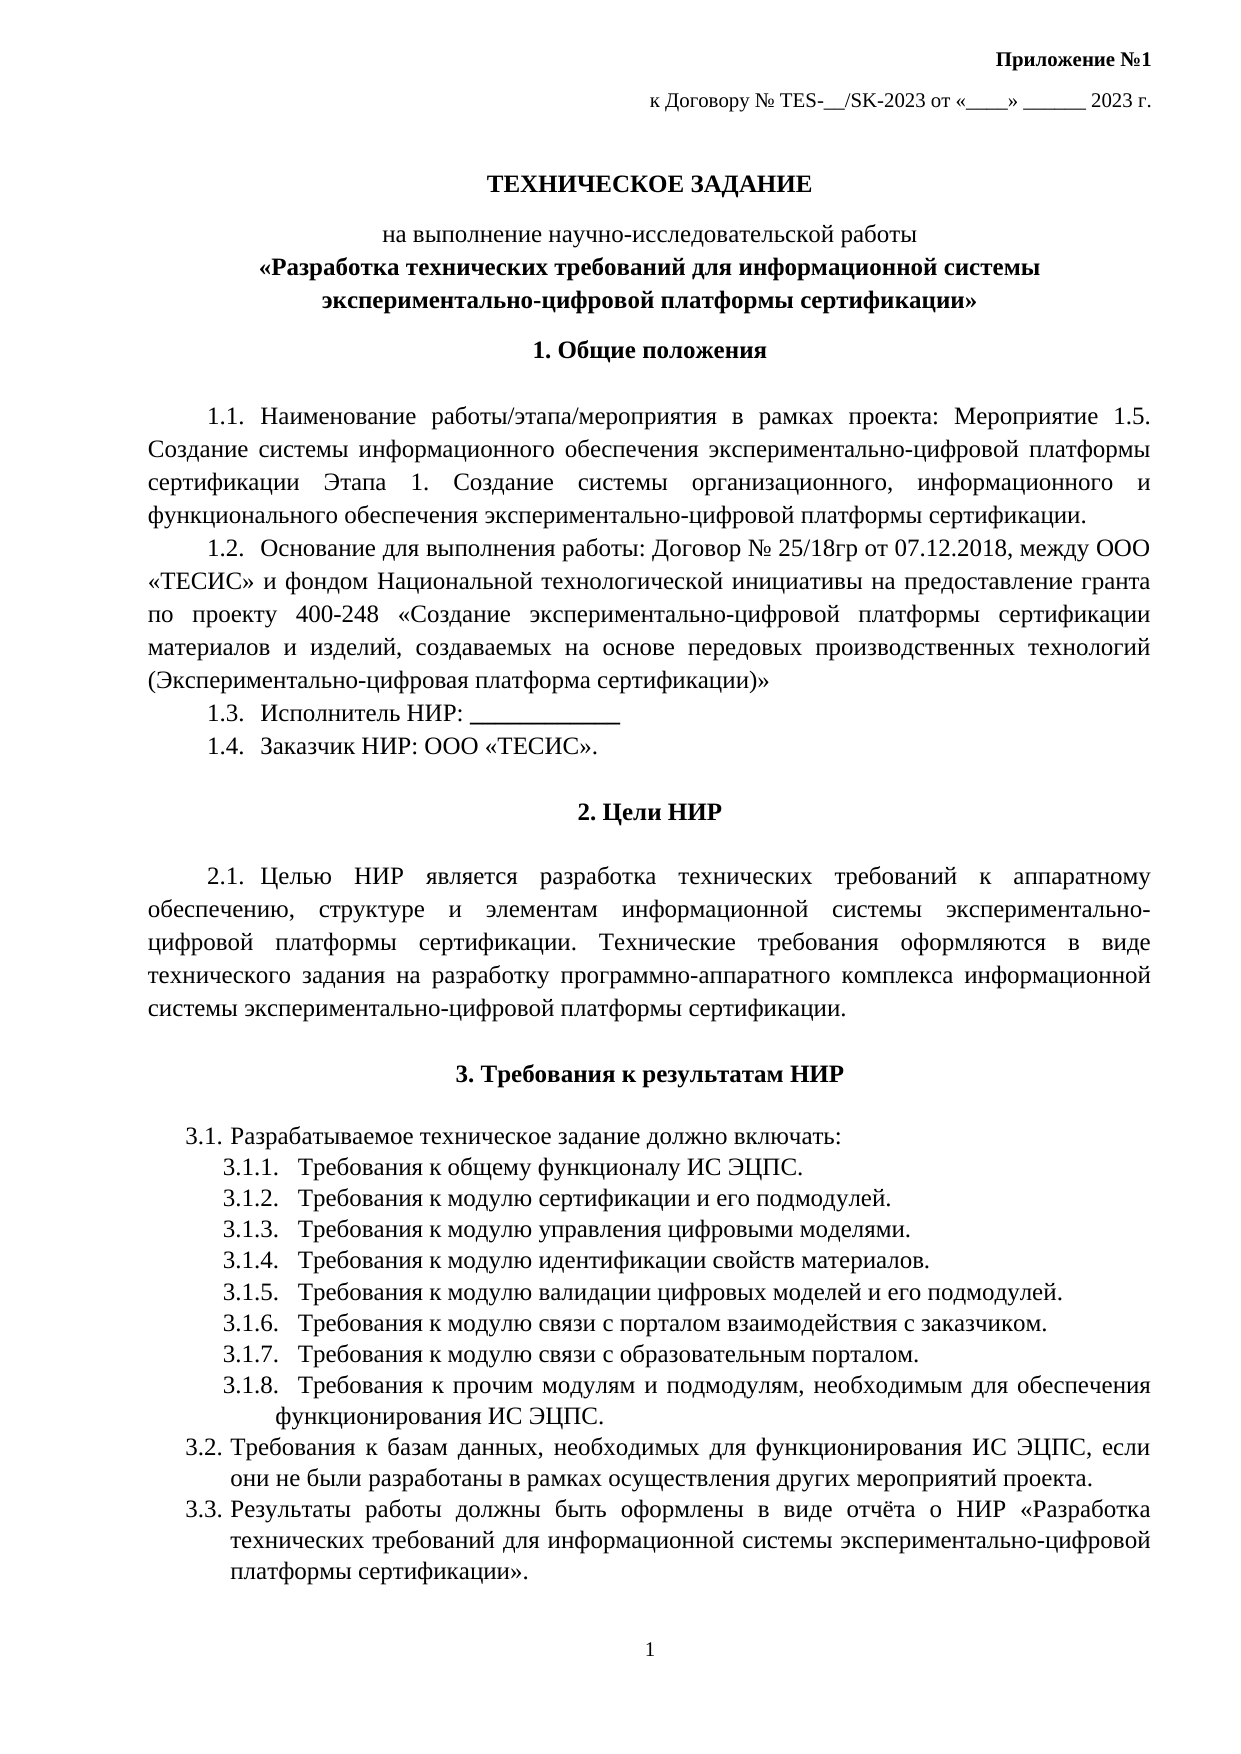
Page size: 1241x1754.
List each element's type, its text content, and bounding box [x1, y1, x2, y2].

list Общие положения [148, 335, 1152, 364]
list Целью НИР является разработка технических требований к аппаратному обеспечению, структуре и элементам информационной системы экспериментально-цифровой платформы сертификации. Технические требования оформляются в виде технического задания на разработку программно-аппаратного комплекса информационной системы экспериментально-цифровой платформы сертификации. [148, 861, 1152, 1022]
list Цели НИР [148, 797, 1152, 826]
text «Разработка технических требований для информационной системы экспериментально-цифровой платформы сертификации» [148, 252, 1152, 314]
list Наименование работы/этапа/мероприятия в рамках проекта: Мероприятие 1.5. Создание системы информационного обеспечения экспериментально-цифровой платформы сертификации Этапа 1. Создание системы организационного, информационного и функционального обеспечения экспериментально-цифровой платформы сертификации. [148, 401, 1152, 529]
list Требования к модулю идентификации свойств материалов. [223, 1246, 1152, 1274]
list Основание для выполнения работы: Договор № 25/18гр от 07.12.2018, между ООО «ТЕСИС» и фондом Национальной технологической инициативы на предоставление гранта по проекту 400-248 «Создание экспериментально-цифровой платформы сертификации материалов и изделий, создаваемых на основе передовых производственных технологий (Экспериментально-цифровая платформа сертификации)» [148, 533, 1152, 694]
list Требования к модулю валидации цифровых моделей и его подмодулей. [223, 1277, 1152, 1305]
list Требования к общему функционалу ИС ЭЦПС. [223, 1152, 1152, 1181]
list Исполнитель НИР: ____________ [148, 698, 1152, 727]
text ТЕХНИЧЕСКОЕ ЗАДАНИЕ [148, 169, 1152, 198]
list Результаты работы должны быть оформлены в виде отчёта о НИР «Разработка технических требований для информационной системы экспериментально-цифровой платформы сертификации». [185, 1494, 1152, 1585]
list Требования к модулю связи с образовательным порталом. [223, 1339, 1152, 1367]
list Требования к результатам НИР [148, 1059, 1152, 1088]
list Требования к базам данных, необходимых для функционирования ИС ЭЦПС, если они не были разработаны в рамках осуществления других мероприятий проекта. [185, 1432, 1152, 1492]
list Требования к модулю сертификации и его подмодулей. [223, 1183, 1152, 1212]
list Требования к прочим модулям и подмодулям, необходимым для обеспечения функционирования ИС ЭЦПС. [223, 1370, 1152, 1429]
list Требования к модулю связи с порталом взаимодействия с заказчиком. [223, 1308, 1152, 1336]
text на выполнение научно-исследовательской работы [148, 219, 1152, 248]
list Разрабатываемое техническое задание должно включать: [185, 1121, 1152, 1150]
list Заказчик НИР: ООО «ТЕСИС». [148, 731, 1152, 760]
list Требования к модулю управления цифровыми моделями. [223, 1214, 1152, 1243]
